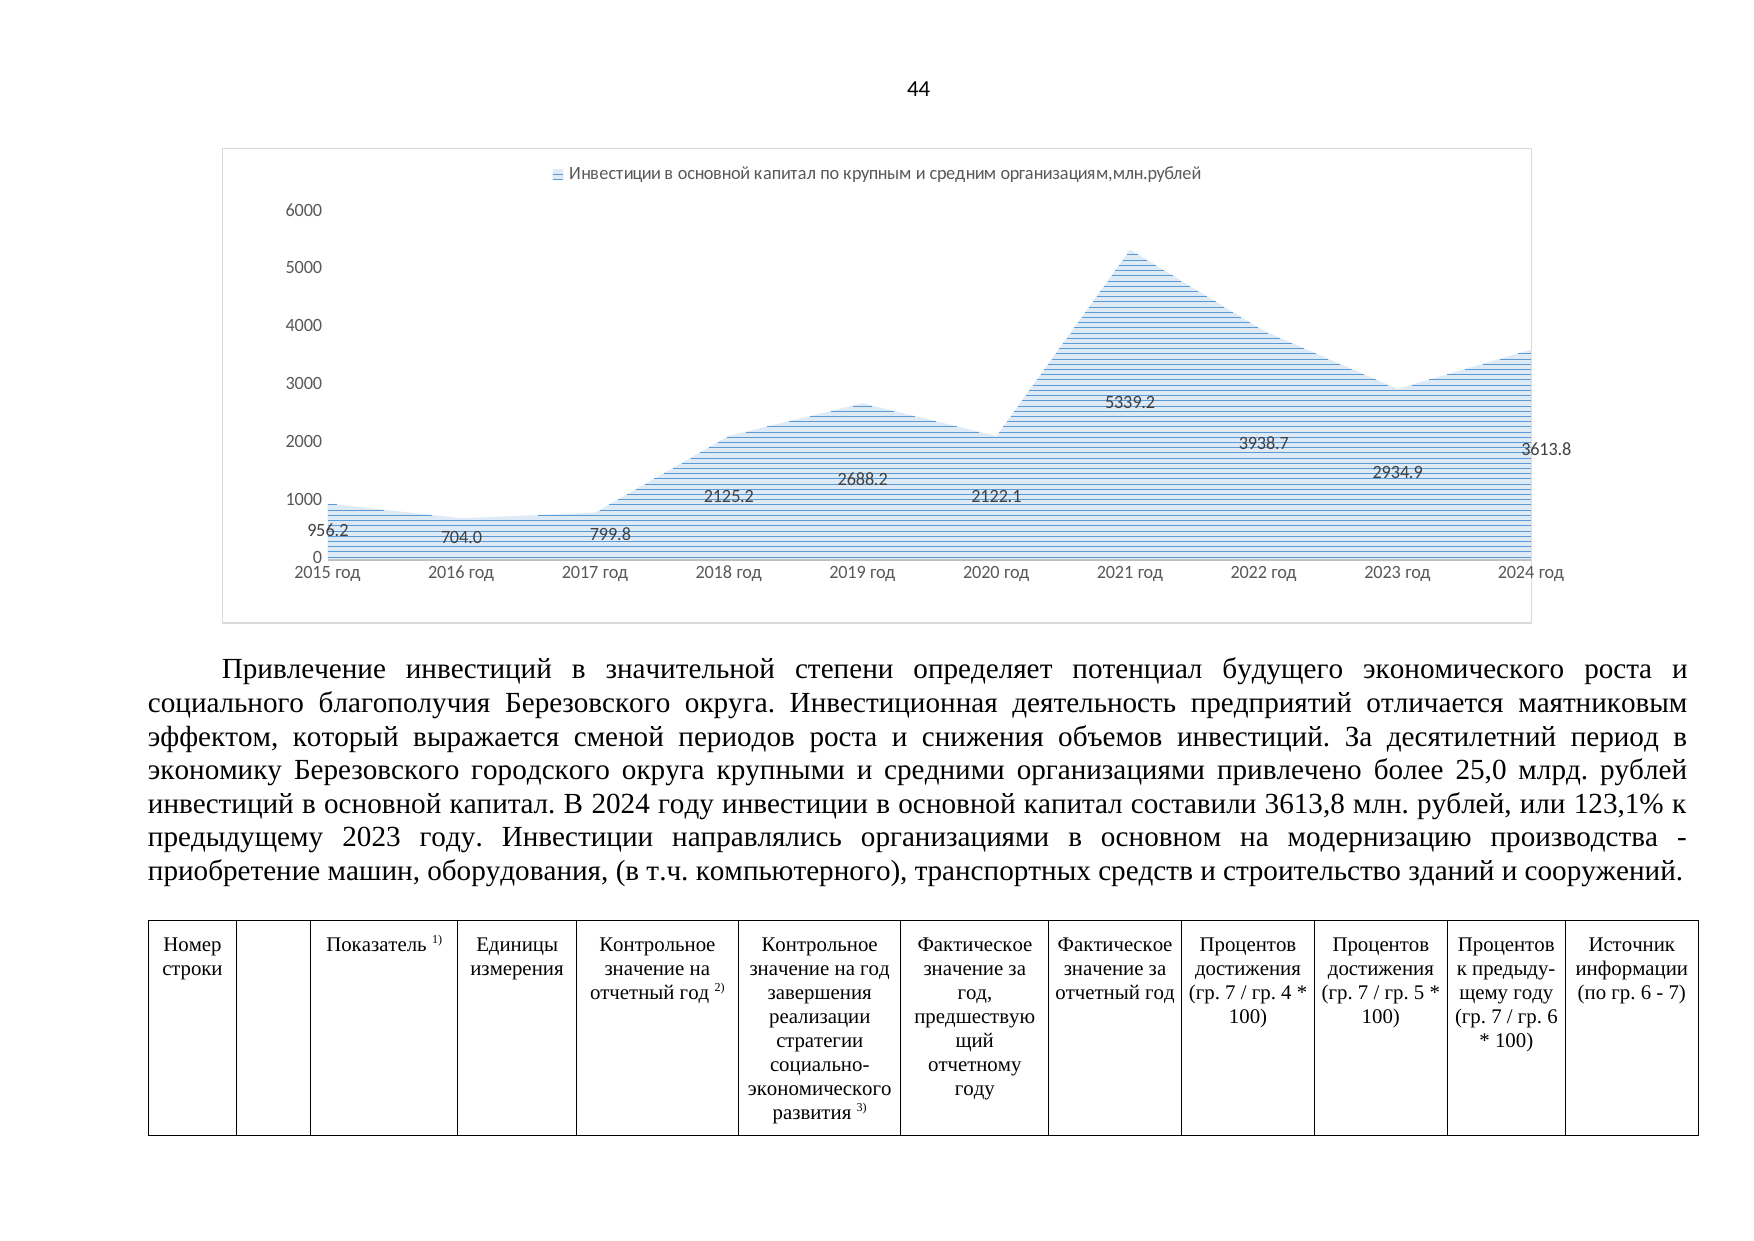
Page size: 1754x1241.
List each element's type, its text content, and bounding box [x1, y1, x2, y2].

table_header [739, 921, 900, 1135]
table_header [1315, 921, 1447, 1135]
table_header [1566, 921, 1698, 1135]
text Привлечение инвестиций в значительной степени определяет потенциал будущего экономического роста и социального благополучия Березовского округа. Инвестиционная деятельность предприятий отличается маятниковым эффектом, который выражается сменой периодов роста и снижения объемов инвестиций. За десятилетний период в экономику Березовского городского округа крупными и средними организациями привлечено более 25,0 млрд. рублей инвестиций в основной капитал. В 2024 году инвестиции в основной капитал составили 3613,8 млн. рублей, или 123,1% к предыдущему 2023 году. Инвестиции направлялись организациями в основном на модернизацию производства - приобретение машин, оборудования, (в т.ч. компьютерного), транспортных средств и строительство зданий и сооружений. [148, 652, 1689, 886]
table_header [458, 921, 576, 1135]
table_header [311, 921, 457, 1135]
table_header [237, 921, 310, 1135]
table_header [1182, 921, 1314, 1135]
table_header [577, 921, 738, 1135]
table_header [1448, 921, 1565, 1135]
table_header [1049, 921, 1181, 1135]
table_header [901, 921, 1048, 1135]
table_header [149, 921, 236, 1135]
